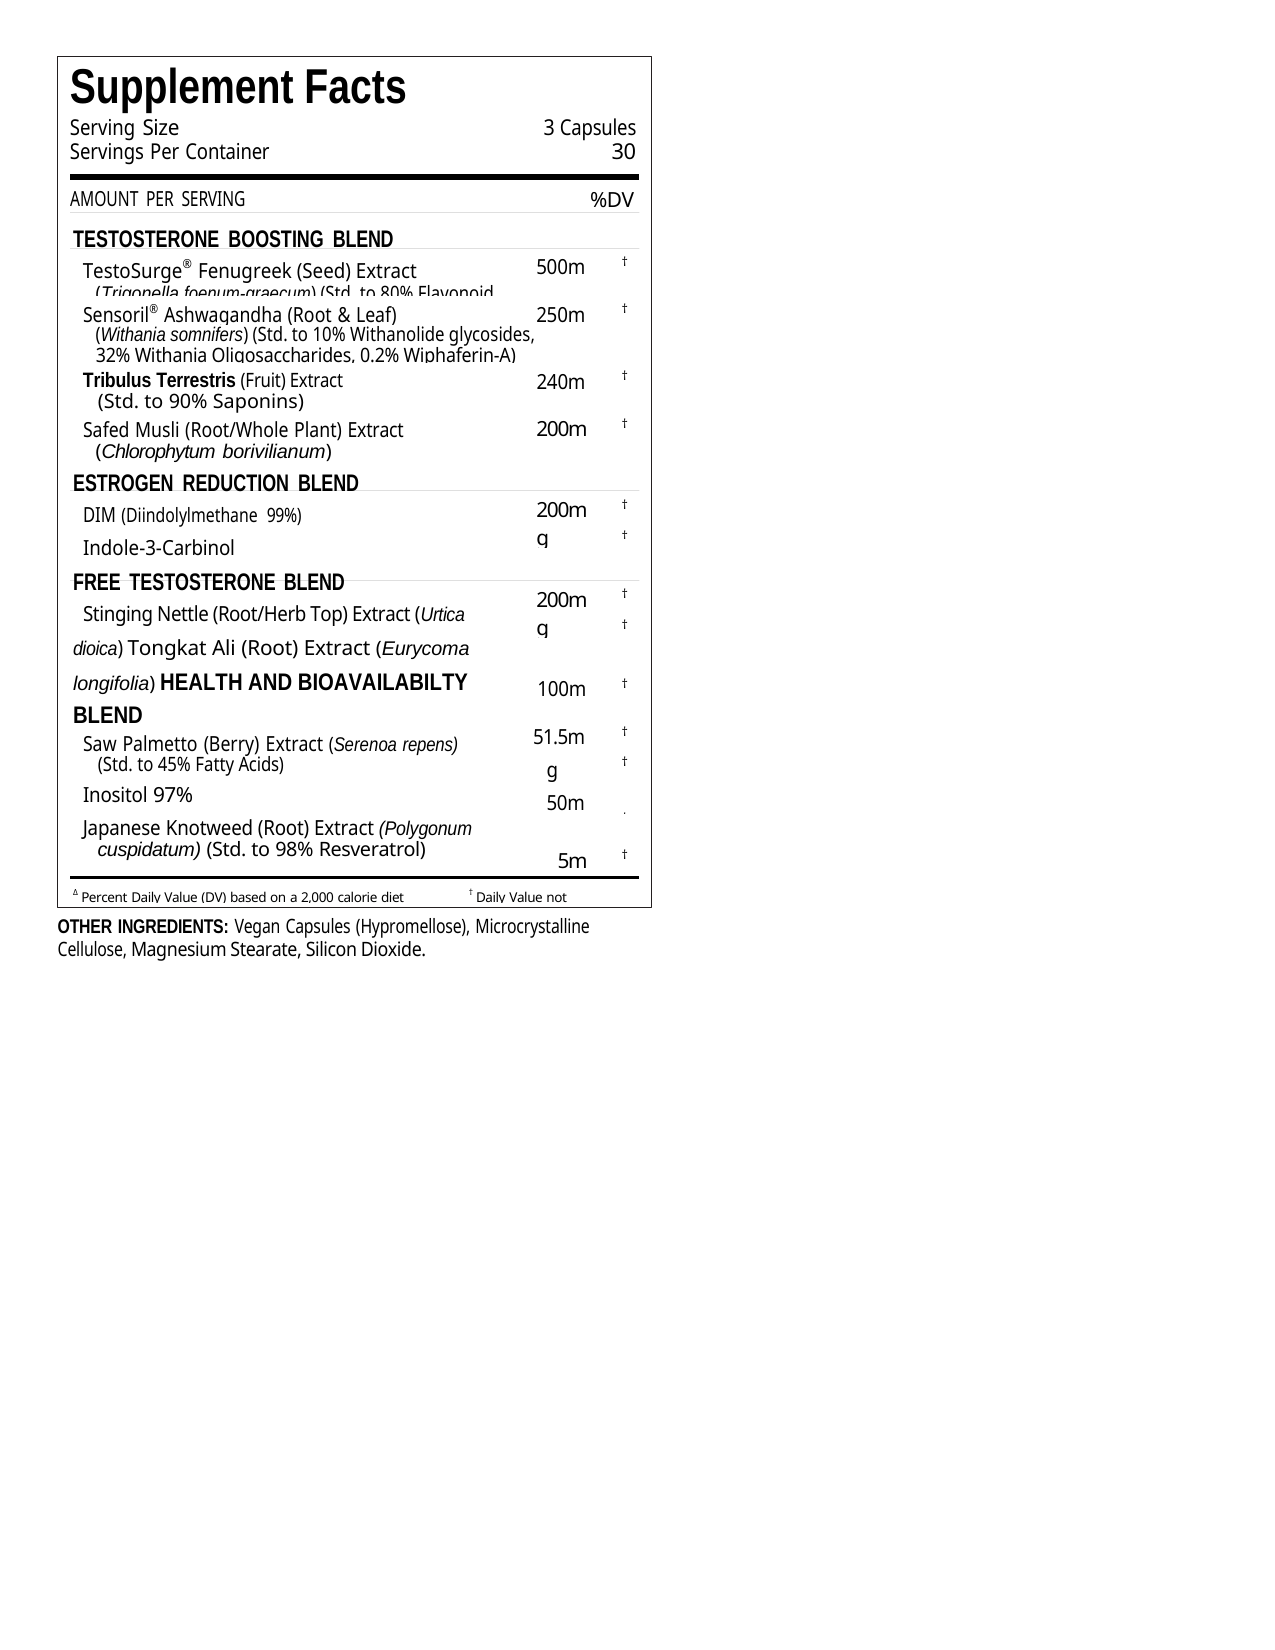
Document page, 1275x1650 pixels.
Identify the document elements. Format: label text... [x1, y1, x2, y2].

text OTHER INGREDIENTS: Vegan Capsules (Hypromellose), Microcrystalline Cellulose, Magnesium Stearate, Silicon Dioxide. [57, 915, 652, 962]
